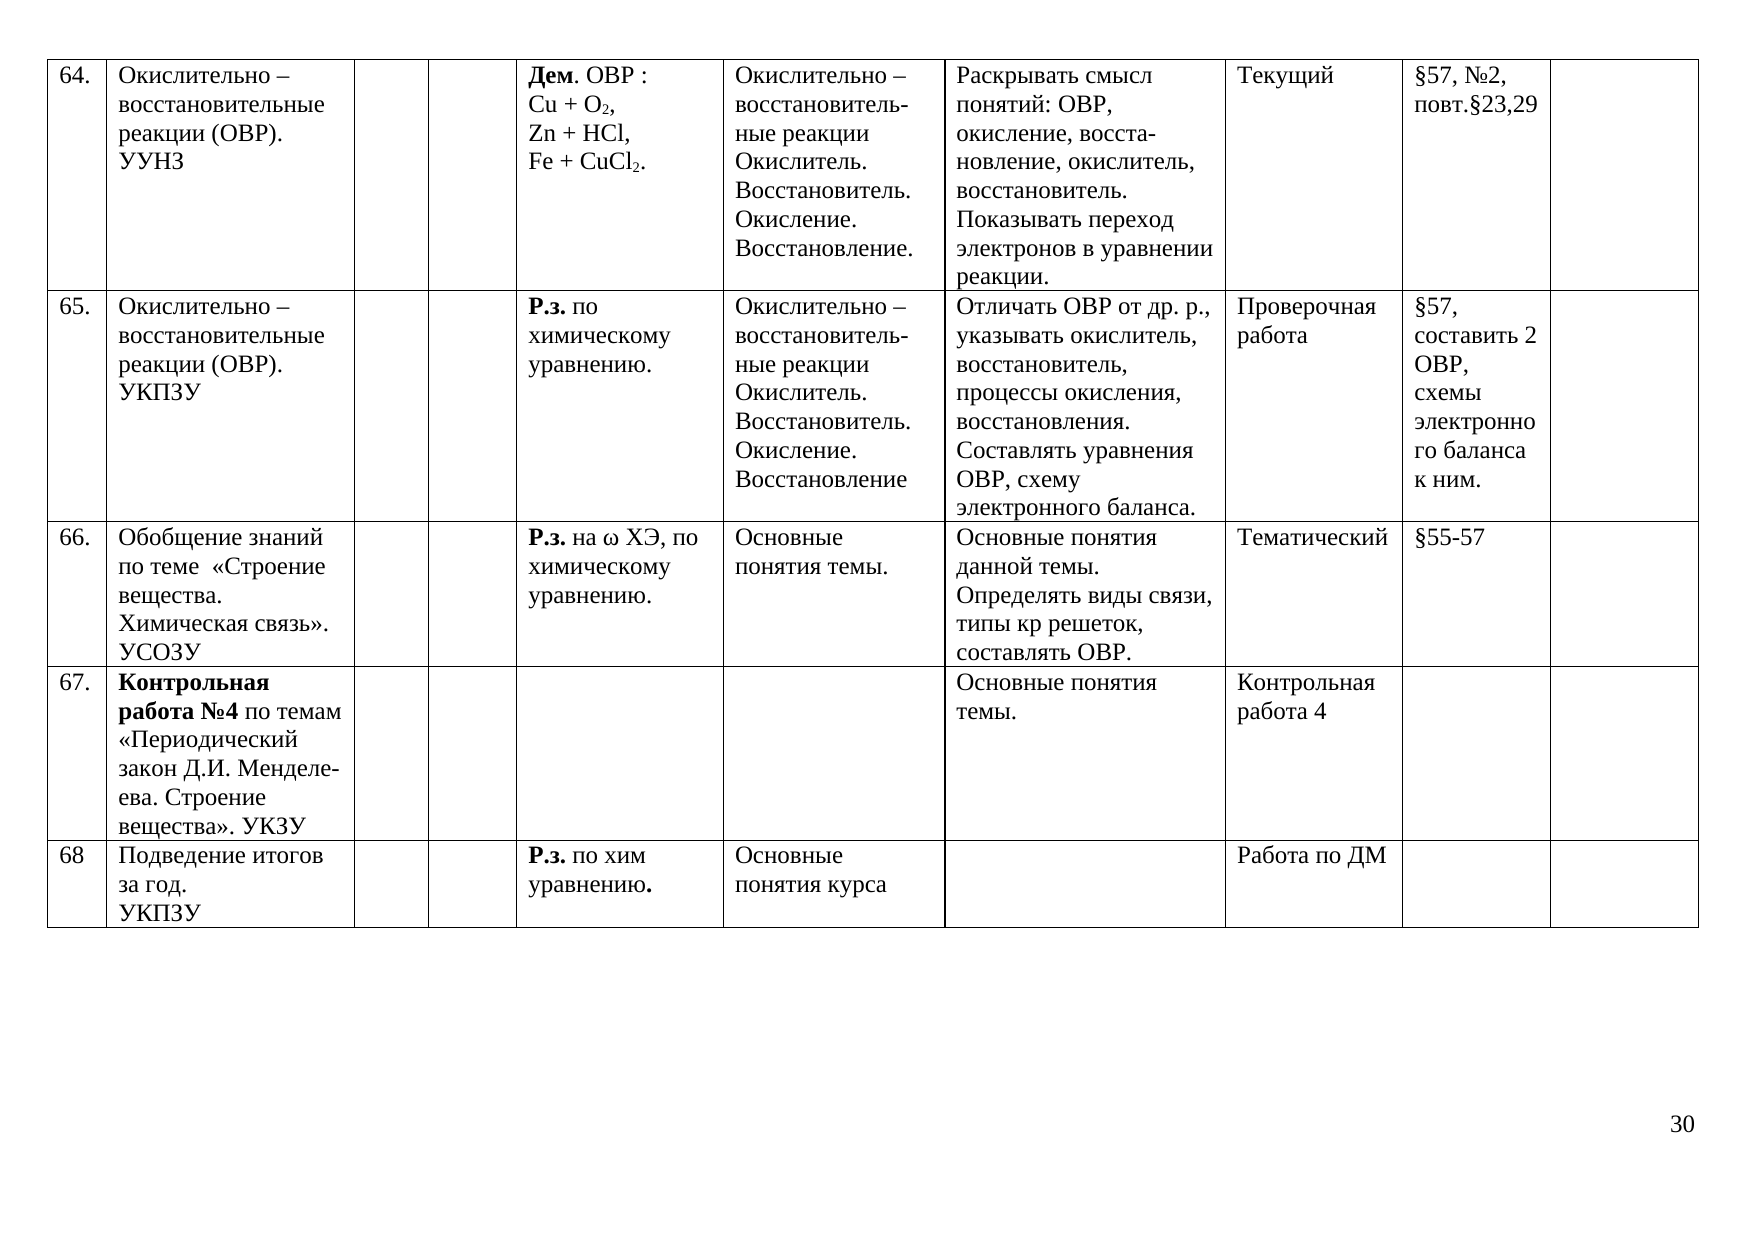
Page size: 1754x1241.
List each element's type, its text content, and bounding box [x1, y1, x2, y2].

table_cell [1551, 841, 1698, 927]
table_cell 65. [48, 291, 106, 521]
table_cell [355, 60, 428, 290]
table_cell Контрольная работа 4 [1226, 667, 1402, 839]
table_cell Р.з. на ω ХЭ, по химическому уравнению. [517, 522, 723, 666]
table_cell Окислительно – восстановитель-ные реакции Окислитель. Восстановитель. Окисление. Восстановление [724, 291, 944, 521]
table_cell Раскрывать смысл понятий: ОВР, окисление, восста-новление, окислитель, восстановитель. Показывать переход электронов в уравнении реакции. [946, 60, 1225, 290]
table_cell Контрольная работа №4 по темам «Периодический закон Д.И. Менделе-ева. Строение вещества». УКЗУ [107, 667, 354, 839]
table_cell [429, 60, 516, 290]
table_cell [724, 667, 944, 839]
table_cell Отличать ОВР от др. р., указывать окислитель, восстановитель, процессы окисления, восстановления. Составлять уравнения ОВР, схему электронного баланса. [946, 291, 1225, 521]
table_cell §55-57 [1403, 522, 1550, 666]
table_cell Проверочная работа [1226, 291, 1402, 521]
table_cell Дем. ОВР : Cu + O2, Zn + HCl, Fe + CuCl2. [517, 60, 723, 290]
table_cell [946, 841, 1225, 927]
table_cell [1403, 667, 1550, 839]
table_cell §57, №2, повт.§23,29 [1403, 60, 1550, 290]
table_cell [1551, 522, 1698, 666]
table_cell Основные понятия данной темы. Определять виды связи, типы кр решеток, составлять ОВР. [946, 522, 1225, 666]
table_cell Работа по ДМ [1226, 841, 1402, 927]
table_cell [429, 522, 516, 666]
table_cell 68 [48, 841, 106, 927]
table_cell 66. [48, 522, 106, 666]
table_cell [1551, 291, 1698, 521]
table_cell [429, 841, 516, 927]
table_cell Окислительно – восстановительные реакции (ОВР). УКПЗУ [107, 291, 354, 521]
table_cell Основные понятия темы. [724, 522, 944, 666]
table_cell Окислительно – восстановительные реакции (ОВР). УУНЗ [107, 60, 354, 290]
table_cell [1551, 60, 1698, 290]
table_cell Подведение итогов за год. УКПЗУ [107, 841, 354, 927]
table_cell [429, 291, 516, 521]
table_cell Окислительно – восстановитель-ные реакции Окислитель. Восстановитель. Окисление. Восстановление. [724, 60, 944, 290]
table_cell Р.з. по хим уравнению. [517, 841, 723, 927]
table_cell Р.з. по химическому уравнению. [517, 291, 723, 521]
table_cell Текущий [1226, 60, 1402, 290]
table_cell 67. [48, 667, 106, 839]
table_cell Основные понятия темы. [946, 667, 1225, 839]
table_cell [355, 291, 428, 521]
table_cell [517, 667, 723, 839]
table_cell [355, 841, 428, 927]
table_cell [429, 667, 516, 839]
table_cell 64. [48, 60, 106, 290]
table_cell Основные понятия курса [724, 841, 944, 927]
table_cell [1403, 841, 1550, 927]
table_cell §57, составить 2 ОВР, схемы электронного баланса к ним. [1403, 291, 1550, 521]
table_cell Тематический [1226, 522, 1402, 666]
table_cell Обобщение знаний по теме «Строение вещества. Химическая связь». УСОЗУ [107, 522, 354, 666]
table_cell [355, 522, 428, 666]
table_cell [1551, 667, 1698, 839]
table_cell [355, 667, 428, 839]
